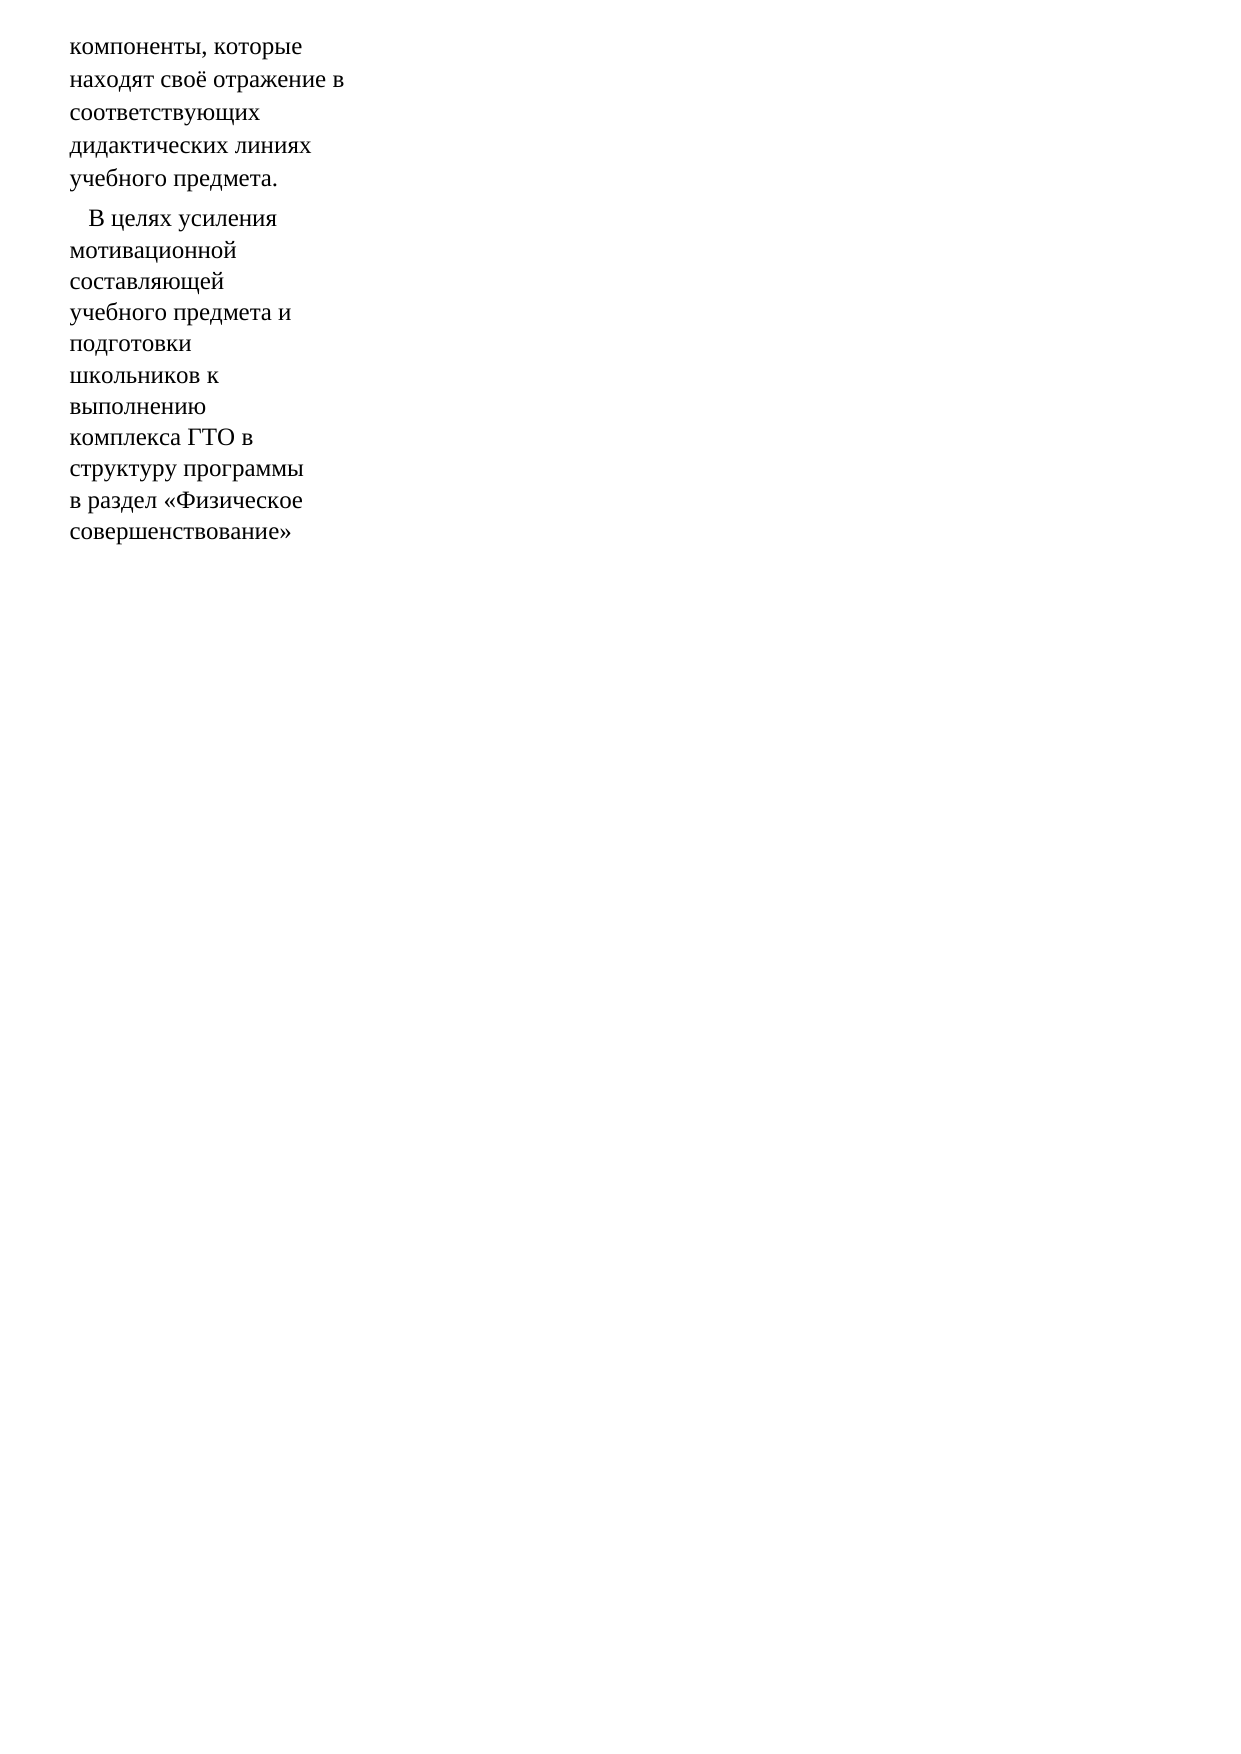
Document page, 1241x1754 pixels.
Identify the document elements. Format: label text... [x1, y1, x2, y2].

text В целях усиления мотивационной составляющей учебного предмета и подготовки школьников к выполнению комплекса ГТО в структуру программы в раздел «Физическое совершенствование» [69, 203, 321, 545]
